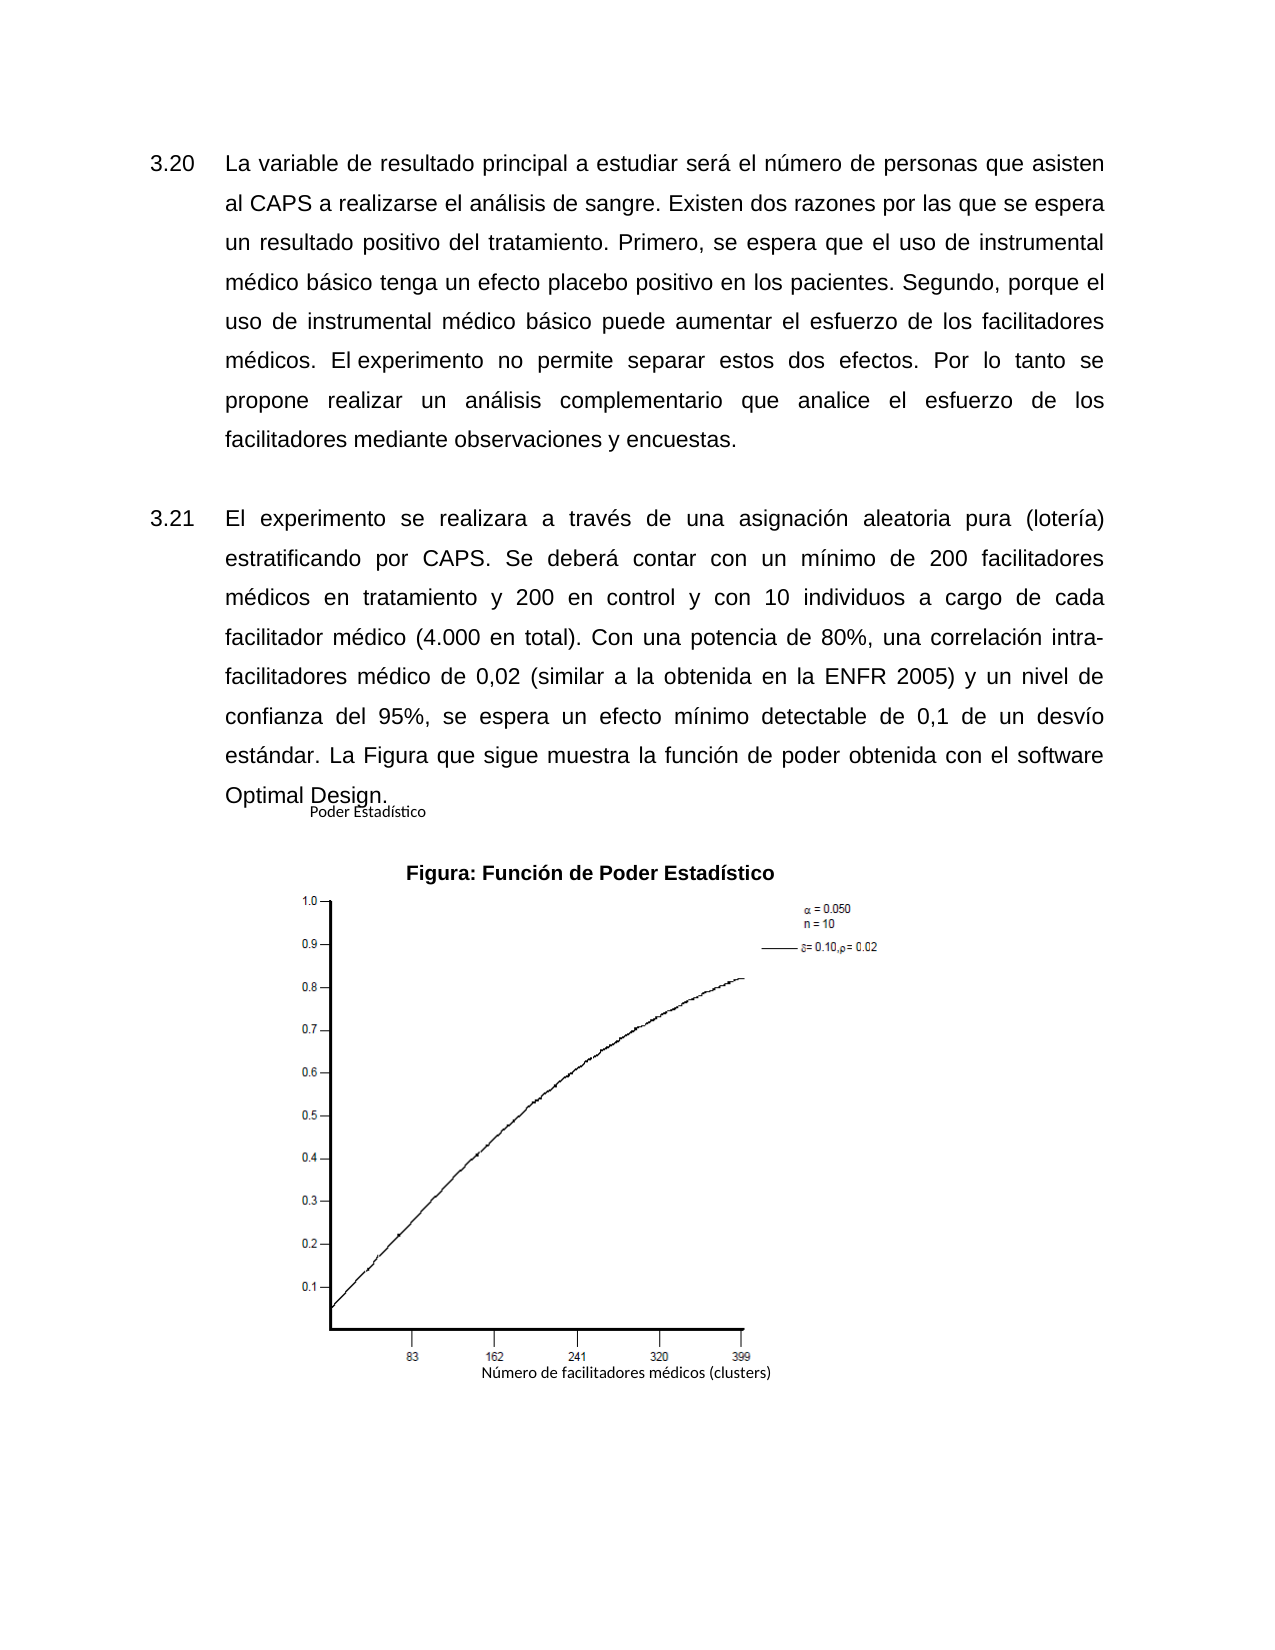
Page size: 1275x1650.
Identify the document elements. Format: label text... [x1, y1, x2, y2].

text Figura: Función de Poder Estadístico [75, 861, 1106, 884]
list El experimento se realizara a través de una asignación aleatoria pura (lotería) estratificando por CAPS. Se deberá contar con un mínimo de 200 facilitadores médicos en tratamiento y 200 en control y con 10 individuos a cargo de cada facilitador médico (4.000 en total). Con una potencia de 80%, una correlación intra-facilitadores médico de 0,02 (similar a la obtenida en la ENFR 2005) y un nivel de confianza del 95%, se espera un efecto mínimo detectable de 0,1 de un desvío estándar. La Figura que sigue muestra la función de poder obtenida con el software Optimal Design. [150, 505, 1106, 808]
list La variable de resultado principal a estudiar será el número de personas que asisten al CAPS a realizarse el análisis de sangre. Existen dos razones por las que se espera un resultado positivo del tratamiento. Primero, se espera que el uso de instrumental médico básico tenga un efecto placebo positivo en los pacientes. Segundo, porque el uso de instrumental médico básico puede aumentar el esfuerzo de los facilitadores médicos. El experimento no permite separar estos dos efectos. Por lo tanto se propone realizar un análisis complementario que analice el esfuerzo de los facilitadores mediante observaciones y encuestas. [150, 150, 1106, 453]
